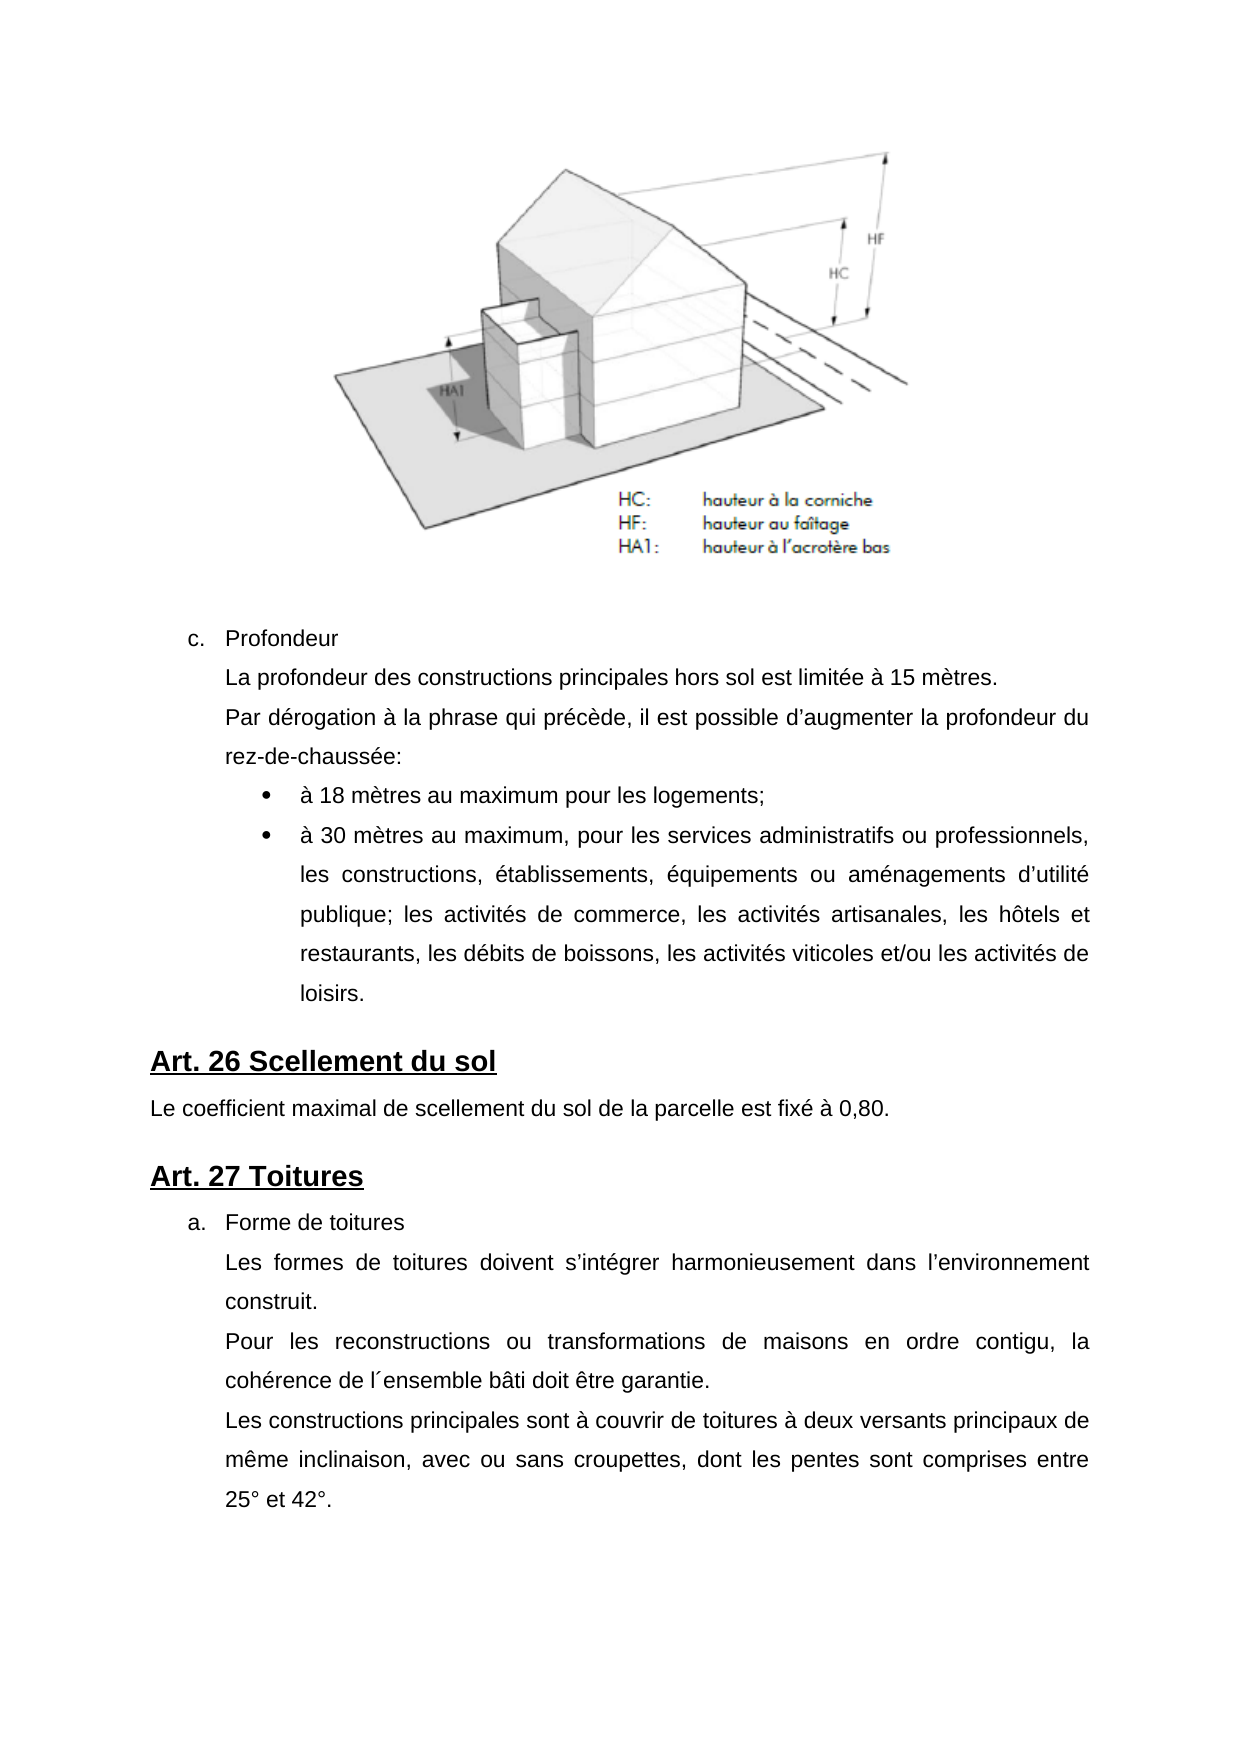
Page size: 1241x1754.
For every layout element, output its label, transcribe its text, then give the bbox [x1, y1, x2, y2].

list Profondeur [187, 624, 1090, 651]
text Le coefficient maximal de scellement du sol de la parcelle est fixé à 0,80. [150, 1094, 1090, 1121]
text Les constructions principales sont à couvrir de toitures à deux versants principaux de même inclinaison, avec ou sans croupettes, dont les pentes sont comprises entre 25° et 42°. [225, 1407, 1090, 1512]
list à 18 mètres au maximum pour les logements; [262, 782, 1090, 809]
text La profondeur des constructions principales hors sol est limitée à 15 mètres. [225, 664, 1090, 690]
subtitle Art. 26 Scellement du sol [150, 1044, 1090, 1078]
text Par dérogation à la phrase qui précède, il est possible d’augmenter la profondeur du rez-de-chaussée: [225, 703, 1090, 769]
list Forme de toitures [187, 1209, 1090, 1236]
picture [326, 150, 914, 572]
text Les formes de toitures doivent s’intégrer harmonieusement dans l’environnement construit. [225, 1249, 1090, 1315]
text Pour les reconstructions ou transformations de maisons en ordre contigu, la cohérence de l´ensemble bâti doit être garantie. [225, 1328, 1090, 1394]
subtitle Art. 27 Toitures [150, 1159, 1090, 1193]
list à 30 mètres au maximum, pour les services administratifs ou professionnels, les constructions, établissements, équipements ou aménagements d’utilité publique; les activités de commerce, les activités artisanales, les hôtels et restaurants, les débits de boissons, les activités viticoles et/ou les activités de loisirs. [262, 822, 1090, 1006]
